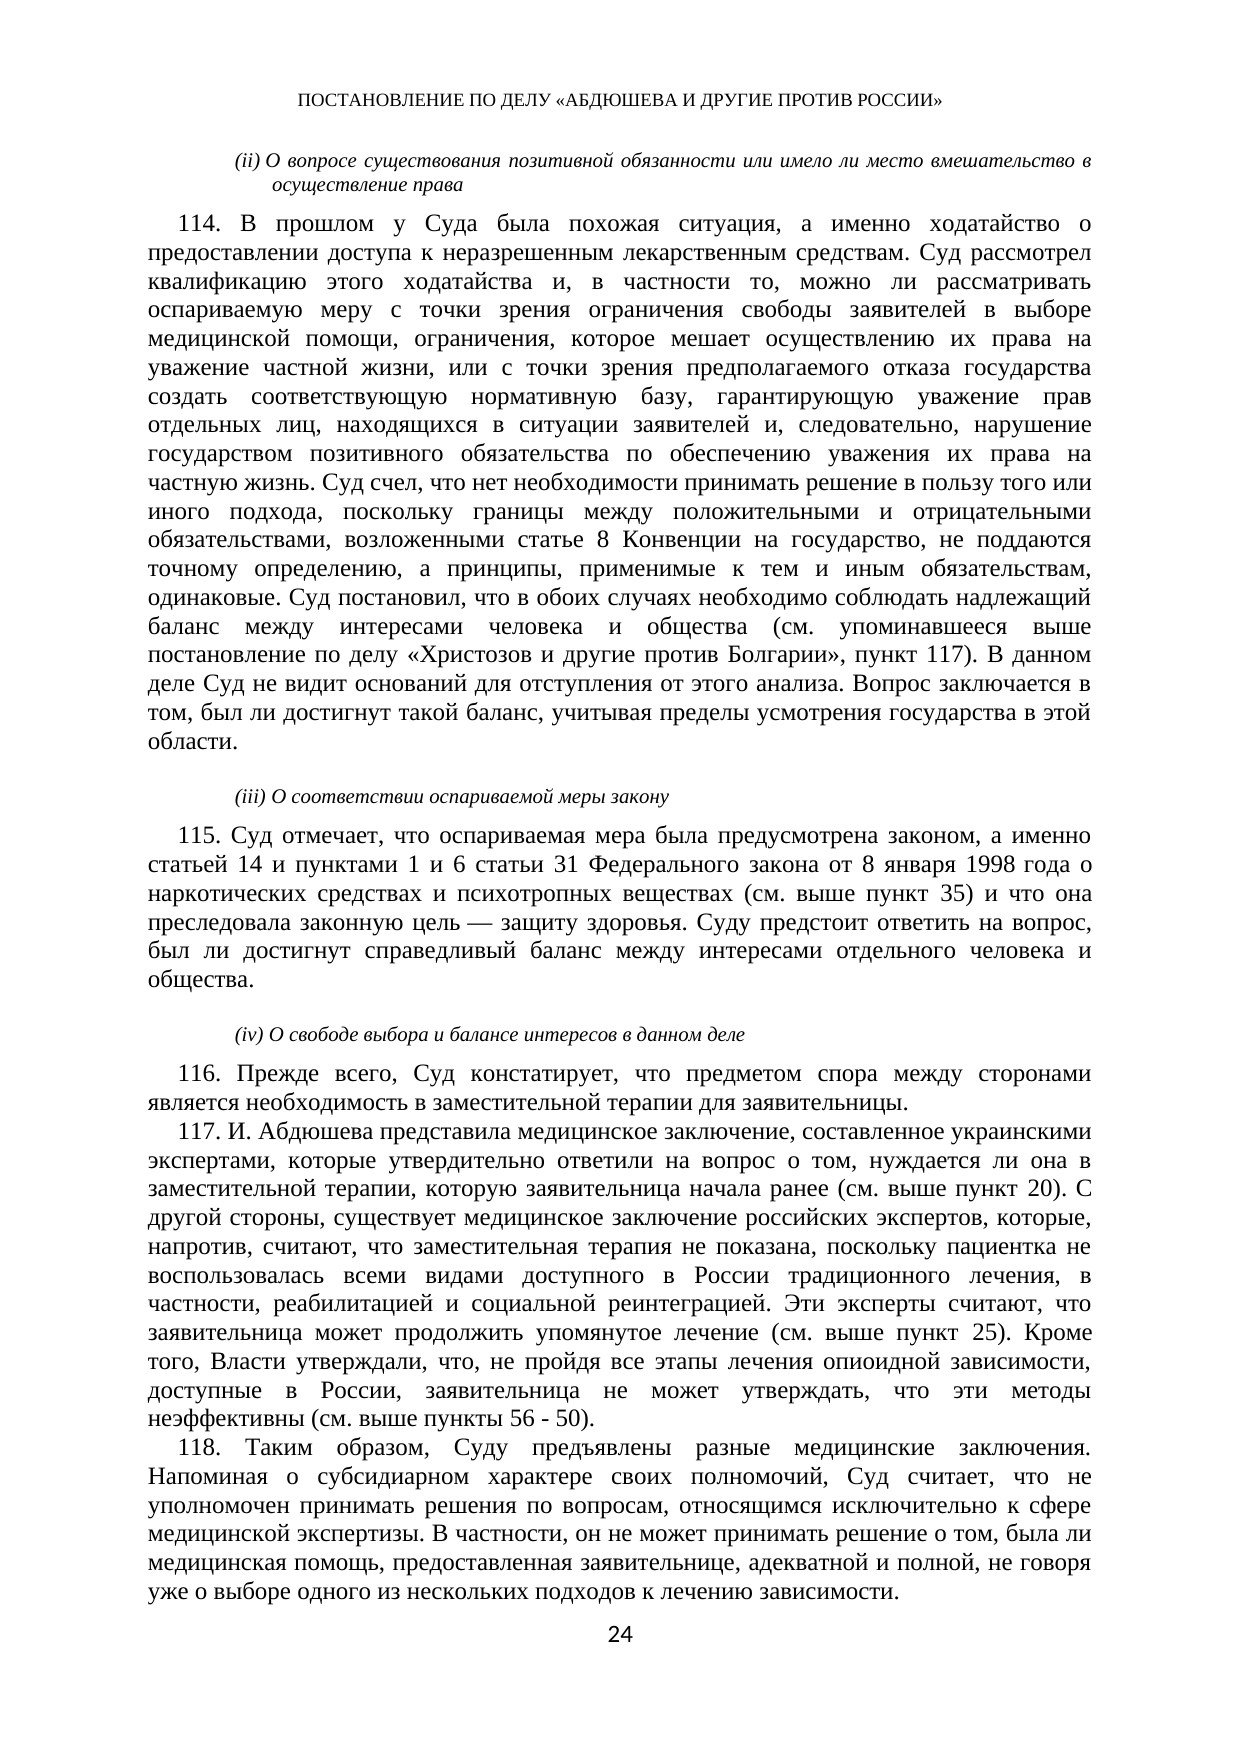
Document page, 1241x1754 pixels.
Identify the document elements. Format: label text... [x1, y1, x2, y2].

text 115. Суд отмечает, что оспариваемая мера была предусмотрена законом, а именно статьей 14 и пунктами 1 и 6 статьи 31 Федерального закона от 8 января 1998 года о наркотических средствах и психотропных веществах (см. выше пункт 35) и что она преследовала законную цель — защиту здоровья. Суду предстоит ответить на вопрос, был ли достигнут справедливый баланс между интересами отдельного человека и общества. [148, 820, 1092, 993]
text О свободе выбора и балансе интересов в данном деле [234, 1022, 1092, 1046]
text 116. Прежде всего, Суд констатирует, что предметом спора между сторонами является необходимость в заместительной терапии для заявительницы. [148, 1058, 1092, 1116]
text О соответствии оспариваемой меры закону [234, 784, 1092, 808]
text 114. В прошлом у Суда была похожая ситуация, а именно ходатайство о предоставлении доступа к неразрешенным лекарственным средствам. Суд рассмотрел квалификацию этого ходатайства и, в частности то, можно ли рассматривать оспариваемую меру с точки зрения ограничения свободы заявителей в выборе медицинской помощи, ограничения, которое мешает осуществлению их права на уважение частной жизни, или с точки зрения предполагаемого отказа государства создать соответствующую нормативную базу, гарантирующую уважение прав отдельных лиц, находящихся в ситуации заявителей и, следовательно, нарушение государством позитивного обязательства по обеспечению уважения их права на частную жизнь. Суд счел, что нет необходимости принимать решение в пользу того или иного подхода, поскольку границы между положительными и отрицательными обязательствами, возложенными статье 8 Конвенции на государство, не поддаются точному определению, а принципы, применимые к тем и иным обязательствам, одинаковые. Суд постановил, что в обоих случаях необходимо соблюдать надлежащий баланс между интересами человека и общества (см. упоминавшееся выше постановление по делу «Христозов и другие против Болгарии», пункт 117). В данном деле Суд не видит оснований для отступления от этого анализа. Вопрос заключается в том, был ли достигнут такой баланс, учитывая пределы усмотрения государства в этой области. [148, 208, 1092, 754]
text 117. И. Абдюшева представила медицинское заключение, составленное украинскими экспертами, которые утвердительно ответили на вопрос о том, нуждается ли она в заместительной терапии, которую заявительница начала ранее (см. выше пункт 20). С другой стороны, существует медицинское заключение российских экспертов, которые, напротив, считают, что заместительная терапия не показана, поскольку пациентка не воспользовалась всеми видами доступного в России традиционного лечения, в частности, реабилитацией и социальной реинтеграцией. Эти эксперты считают, что заявительница может продолжить упомянутое лечение (см. выше пункт 25). Кроме того, Власти утверждали, что, не пройдя все этапы лечения опиоидной зависимости, доступные в России, заявительница не может утверждать, что эти методы неэффективны (см. выше пункты 56 - 50). [148, 1116, 1092, 1432]
text О вопросе существования позитивной обязанности или имело ли место вмешательство в осуществление права [234, 148, 1092, 196]
text 118. Таким образом, Суду предъявлены разные медицинские заключения. Напоминая о субсидиарном характере своих полномочий, Суд считает, что не уполномочен принимать решения по вопросам, относящимся исключительно к сфере медицинской экспертизы. В частности, он не может принимать решение о том, была ли медицинская помощь, предоставленная заявительнице, адекватной и полной, не говоря уже о выборе одного из нескольких подходов к лечению зависимости. [148, 1432, 1092, 1605]
